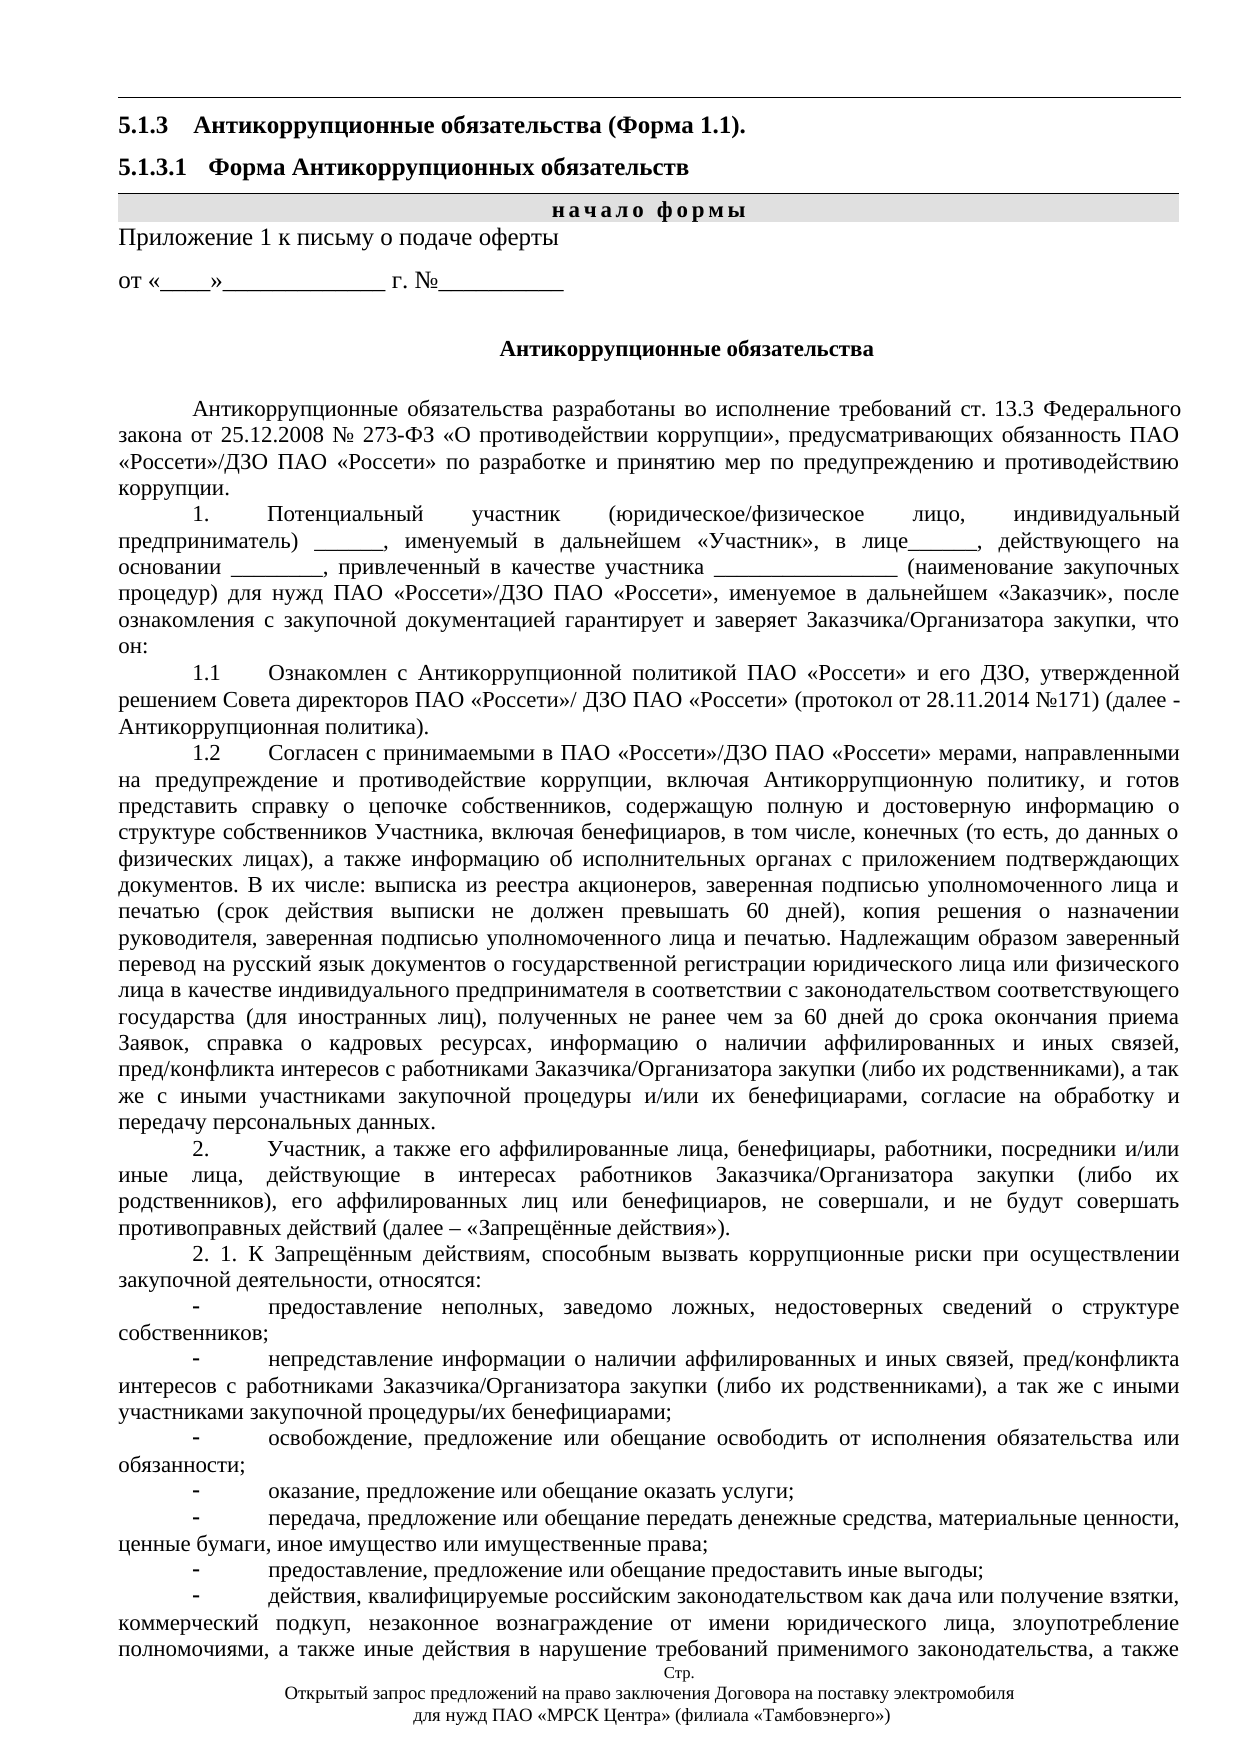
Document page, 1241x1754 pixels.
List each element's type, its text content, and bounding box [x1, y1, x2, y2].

text от «____»_____________ г. №__________ [118, 266, 1181, 294]
subtitle Антикоррупционные обязательства (Форма 1.1). [118, 111, 1181, 139]
list непредставление информации о наличии аффилированных и иных связей, пред/конфликта интересов с работниками Заказчика/Организатора закупки (либо их родственниками), а так же с иными участниками закупочной процедуры/их бенефициарами; [118, 1345, 1181, 1424]
text начало формы [118, 194, 1179, 222]
text 2. 1. К Запрещённым действиям, способным вызвать коррупционные риски при осуществлении закупочной деятельности, относятся: [118, 1240, 1181, 1293]
list оказание, предложение или обещание оказать услуги; [118, 1477, 1181, 1503]
text Антикоррупционные обязательства разработаны во исполнение требований ст. 13.3 Федерального закона от 25.12.2008 № 273-ФЗ «О противодействии коррупции», предусматривающих обязанность ПАО «Россети»/ДЗО ПАО «Россети» по разработке и принятию мер по предупреждению и противодействию коррупции. [118, 395, 1181, 500]
list освобождение, предложение или обещание освободить от исполнения обязательства или обязанности; [118, 1424, 1181, 1477]
list передача, предложение или обещание передать денежные средства, материальные ценности, ценные бумаги, иное имущество или имущественные права; [118, 1503, 1181, 1556]
text Приложение 1 к письму о подаче оферты [118, 222, 1181, 251]
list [118, 1583, 1181, 1662]
list Потенциальный участник (юридическое/физическое лицо, индивидуальный предприниматель) ______, именуемый в дальнейшем «Участник», в лице______, действующего на основании ________, привлеченный в качестве участника ________________ (наименование закупочных процедур) для нужд ПАО «Россети»/ДЗО ПАО «Россети», именуемое в дальнейшем «Заказчик», после ознакомления с закупочной документацией гарантирует и заверяет Заказчика/Организатора закупки, что он: [118, 500, 1181, 658]
text Антикоррупционные обязательства [118, 335, 1181, 361]
list Участник, а также его аффилированные лица, бенефициары, работники, посредники и/или иные лица, действующие в интересах работников Заказчика/Организатора закупки (либо их родственников), его аффилированных лиц или бенефициаров, не совершали, и не будут совершать противоправных действий (далее – «Запрещённые действия»). [118, 1134, 1181, 1240]
list предоставление неполных, заведомо ложных, недостоверных сведений о структуре собственников; [118, 1293, 1181, 1345]
list предоставление, предложение или обещание предоставить иные выгоды; [118, 1556, 1181, 1583]
text 1.1 Ознакомлен с Антикоррупционной политикой ПАО «Россети» и его ДЗО, утвержденной решением Совета директоров ПАО «Россети»/ ДЗО ПАО «Россети» (протокол от 28.11.2014 №171) (далее - Антикоррупционная политика). [118, 658, 1181, 739]
subtitle Форма Антикоррупционных обязательств [118, 152, 1181, 181]
list Согласен с принимаемыми в ПАО «Россети»/ДЗО ПАО «Россети» мерами, направленными на предупреждение и противодействие коррупции, включая Антикоррупционную политику, и готов представить справку о цепочке собственников, содержащую полную и достоверную информацию о структуре собственников Участника, включая бенефициаров, в том числе, конечных (то есть, до данных о физических лицах), а также информацию об исполнительных органах с приложением подтверждающих документов. В их числе: выписка из реестра акционеров, заверенная подписью уполномоченного лица и печатью (срок действия выписки не должен превышать 60 дней), копия решения о назначении руководителя, заверенная подписью уполномоченного лица и печатью. Надлежащим образом заверенный перевод на русский язык документов о государственной регистрации юридического лица или физического лица в качестве индивидуального предпринимателя в соответствии с законодательством соответствующего государства (для иностранных лиц), полученных не ранее чем за 60 дней до срока окончания приема Заявок, справка о кадровых ресурсах, информацию о наличии аффилированных и иных связей, пред/конфликта интересов с работниками Заказчика/Организатора закупки (либо их родственниками), а так же с иными участниками закупочной процедуры и/или их бенефициарами, согласие на обработку и передачу персональных данных. [118, 739, 1181, 1134]
